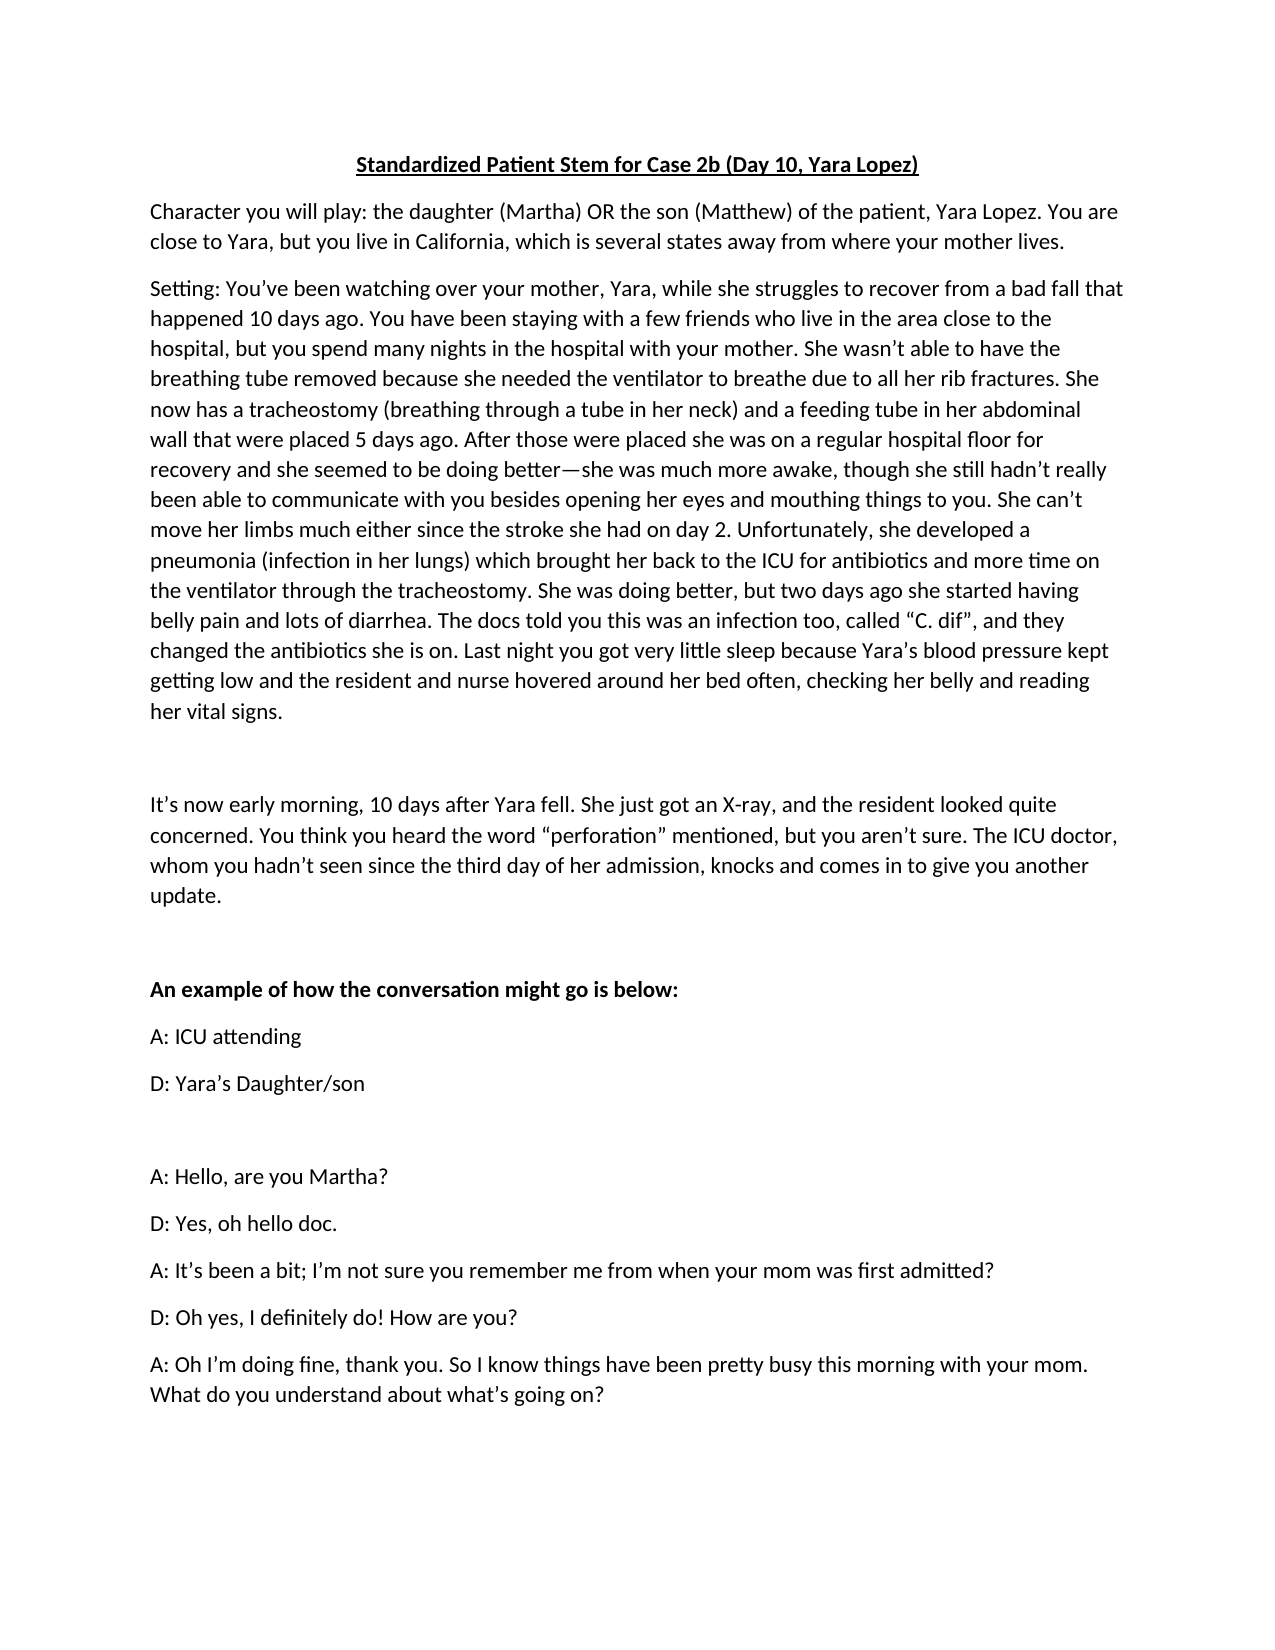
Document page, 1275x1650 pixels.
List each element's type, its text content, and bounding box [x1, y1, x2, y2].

text A: Oh I’m doing fine, thank you. So I know things have been pretty busy this morning with your mom. What do you understand about what’s going on? [150, 1350, 1125, 1408]
text A: ICU attending [150, 1022, 1125, 1050]
text D: Oh yes, I definitely do! How are you? [150, 1303, 1125, 1331]
text Character you will play: the daughter (Martha) OR the son (Matthew) of the patient, Yara Lopez. You are close to Yara, but you live in California, which is several states away from where your mother lives. [150, 197, 1125, 255]
text Standardized Patient Stem for Case 2b (Day 10, Yara Lopez) [150, 150, 1125, 178]
text D: Yara’s Daughter/son [150, 1069, 1125, 1097]
text An example of how the conversation might go is below: [150, 975, 1125, 1003]
text It’s now early morning, 10 days after Yara fell. She just got an X-ray, and the resident looked quite concerned. You think you heard the word “perforation” mentioned, but you aren’t sure. The ICU doctor, whom you hadn’t seen since the third day of her admission, knocks and comes in to give you another update. [150, 791, 1125, 909]
text A: Hello, are you Martha? [150, 1162, 1125, 1191]
text Setting: You’ve been watching over your mother, Yara, while she struggles to recover from a bad fall that happened 10 days ago. You have been staying with a few friends who live in the area close to the hospital, but you spend many nights in the hospital with your mother. She wasn’t able to have the breathing tube removed because she needed the ventilator to breathe due to all her rib fractures. She now has a tracheostomy (breathing through a tube in her neck) and a feeding tube in her abdominal wall that were placed 5 days ago. After those were placed she was on a regular hospital floor for recovery and she seemed to be doing better—she was much more awake, though she still hadn’t really been able to communicate with you besides opening her eyes and mouthing things to you. She can’t move her limbs much either since the stroke she had on day 2. Unfortunately, she developed a pneumonia (infection in her lungs) which brought her back to the ICU for antibiotics and more time on the ventilator through the tracheostomy. She was doing better, but two days ago she started having belly pain and lots of diarrhea. The docs told you this was an infection too, called “C. dif”, and they changed the antibiotics she is on. Last night you got very little sleep because Yara’s blood pressure kept getting low and the resident and nurse hovered around her bed often, checking her belly and reading her vital signs. [150, 274, 1125, 725]
text D: Yes, oh hello doc. [150, 1209, 1125, 1237]
text A: It’s been a bit; I’m not sure you remember me from when your mom was first admitted? [150, 1256, 1125, 1284]
